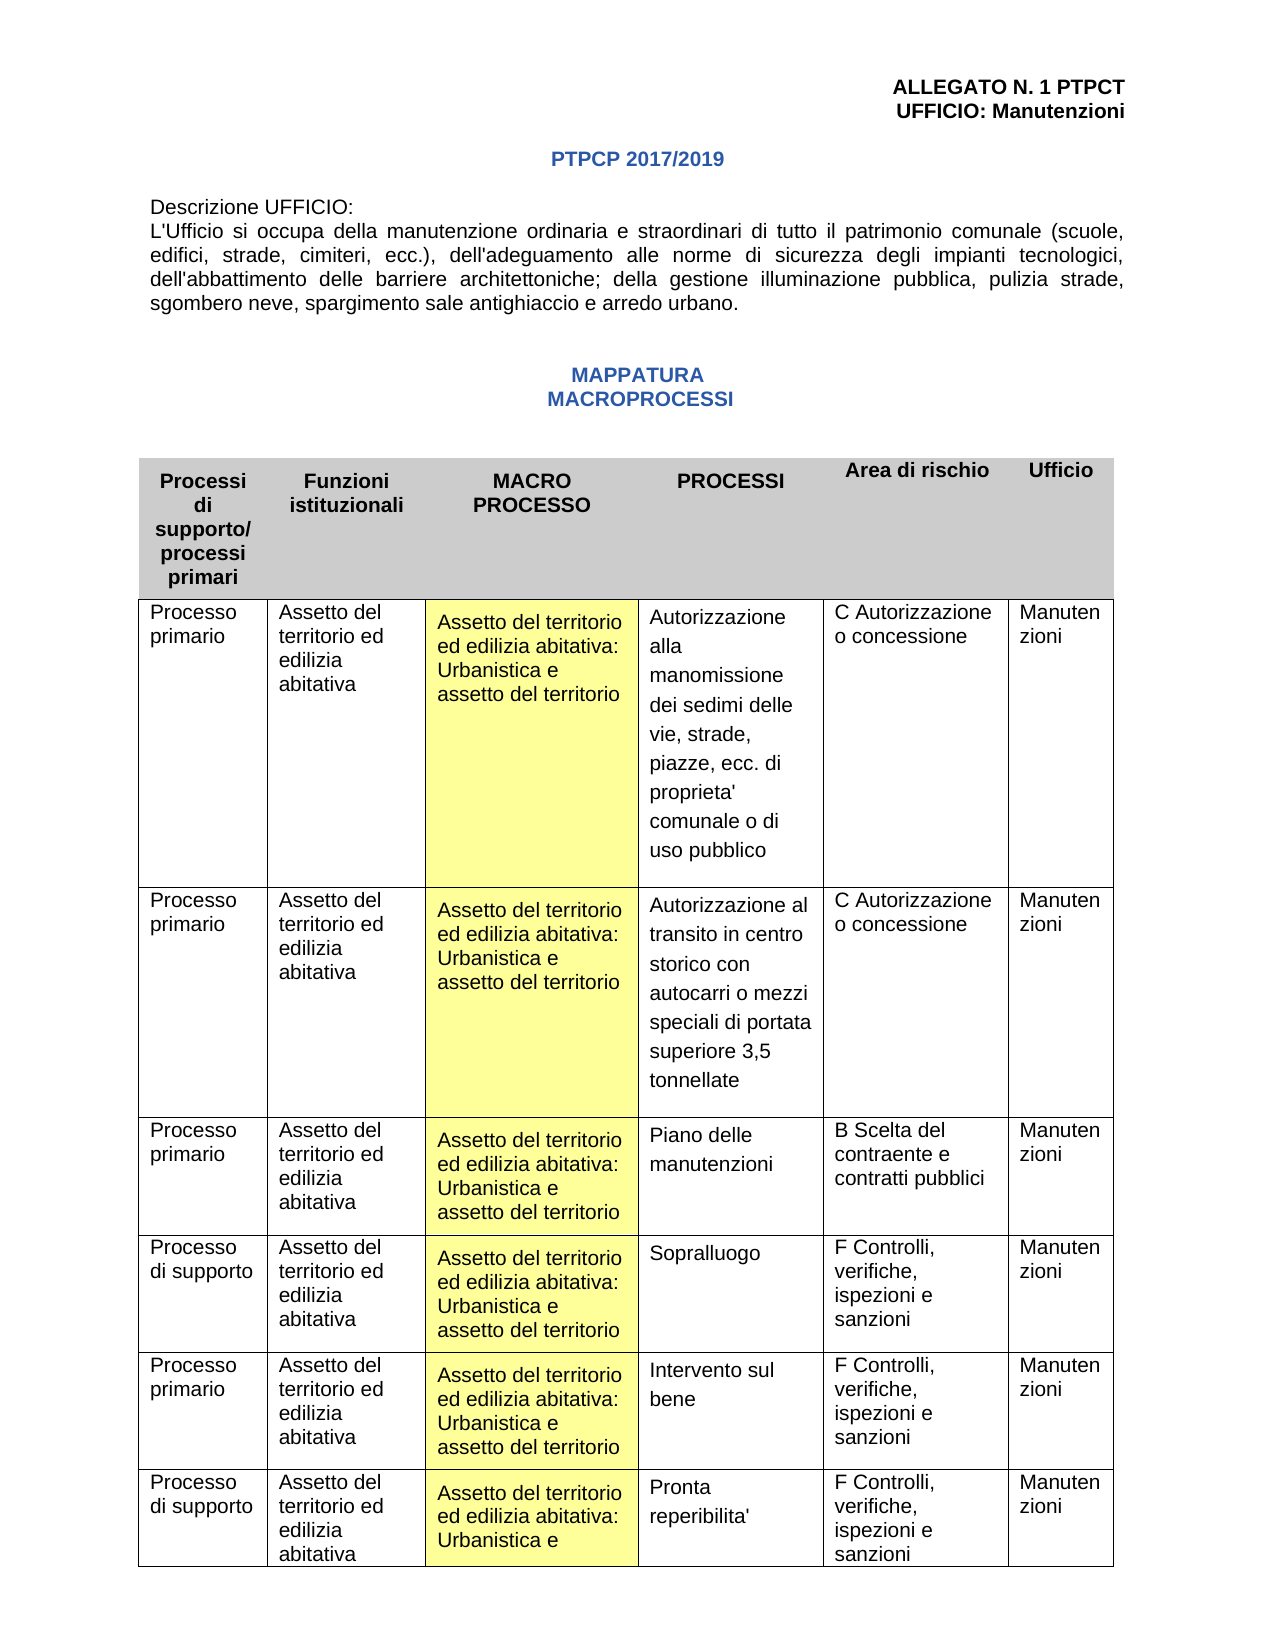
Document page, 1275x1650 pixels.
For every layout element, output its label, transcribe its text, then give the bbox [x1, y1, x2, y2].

table_cell Autorizzazione alla manomissione dei sedimi delle vie, strade, piazze, ecc. di proprieta' comunale o di uso pubblico [639, 600, 823, 887]
table_cell Intervento sul bene [639, 1353, 823, 1469]
table_cell Assetto del territorio ed edilizia abitativa: Urbanistica e assetto del territorio [426, 888, 638, 1117]
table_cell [139, 1470, 267, 1566]
text UFFICIO: Manutenzioni [150, 99, 1125, 123]
table_header Funzioni istituzionali [267, 458, 426, 599]
table_cell Processo primario [139, 600, 267, 887]
table_cell Manutenzioni [1009, 1118, 1113, 1234]
table_header Processi di supporto/processi primari [139, 458, 267, 599]
table_header Ufficio [1008, 458, 1114, 599]
text MAPPATURA [150, 362, 1125, 386]
table_cell Assetto del territorio ed edilizia abitativa: Urbanistica e assetto del territorio [426, 600, 638, 887]
table_cell Manutenzioni [1009, 1470, 1113, 1566]
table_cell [268, 1470, 425, 1566]
table_cell Processo di supporto [139, 1236, 267, 1352]
table_cell Assetto del territorio ed edilizia abitativa [268, 888, 425, 1117]
table_cell B Scelta del contraente e contratti pubblici [824, 1118, 1008, 1234]
text MACROPROCESSI [150, 386, 1125, 410]
table_cell C Autorizzazione o concessione [824, 888, 1008, 1117]
table_cell Assetto del territorio ed edilizia abitativa: Urbanistica e assetto del territorio [426, 1353, 638, 1469]
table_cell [639, 1470, 823, 1566]
table_header PROCESSI [638, 458, 823, 599]
table_cell Manutenzioni [1009, 1353, 1113, 1469]
text PTPCP 2017/2019 [150, 147, 1125, 171]
table_cell Assetto del territorio ed edilizia abitativa [268, 1353, 425, 1469]
text ALLEGATO N. 1 PTPCT [150, 75, 1125, 99]
table_cell Assetto del territorio ed edilizia abitativa: Urbanistica e assetto del territorio [426, 1236, 638, 1352]
table_cell Processo primario [139, 1353, 267, 1469]
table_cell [426, 1470, 638, 1566]
table_header Area di rischio [823, 458, 1008, 599]
table_cell Processo primario [139, 888, 267, 1117]
table_cell Piano delle manutenzioni [639, 1118, 823, 1234]
table_cell Manutenzioni [1009, 1236, 1113, 1352]
table_cell Assetto del territorio ed edilizia abitativa [268, 1118, 425, 1234]
table_header MACRO PROCESSO [426, 458, 638, 599]
table_cell F Controlli, verifiche, ispezioni e sanzioni [824, 1236, 1008, 1352]
table_cell Manutenzioni [1009, 600, 1113, 887]
text Descrizione UFFICIO: [150, 195, 1125, 219]
table_cell Sopralluogo [639, 1236, 823, 1352]
table_cell Autorizzazione al transito in centro storico con autocarri o mezzi speciali di portata superiore 3,5 tonnellate [639, 888, 823, 1117]
table_cell Assetto del territorio ed edilizia abitativa [268, 600, 425, 887]
text L'Ufficio si occupa della manutenzione ordinaria e straordinari di tutto il patrimonio comunale (scuole, edifici, strade, cimiteri, ecc.), dell'adeguamento alle norme di sicurezza degli impianti tecnologici, dell'abbattimento delle barriere architettoniche; della gestione illuminazione pubblica, pulizia strade, sgombero neve, spargimento sale antighiaccio e arredo urbano. [150, 219, 1125, 314]
table_cell Processo primario [139, 1118, 267, 1234]
table_cell Assetto del territorio ed edilizia abitativa: Urbanistica e assetto del territorio [426, 1118, 638, 1234]
table_cell C Autorizzazione o concessione [824, 600, 1008, 887]
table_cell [824, 1470, 1008, 1566]
table_cell Manutenzioni [1009, 888, 1113, 1117]
table_cell Assetto del territorio ed edilizia abitativa [268, 1236, 425, 1352]
table_cell F Controlli, verifiche, ispezioni e sanzioni [824, 1353, 1008, 1469]
